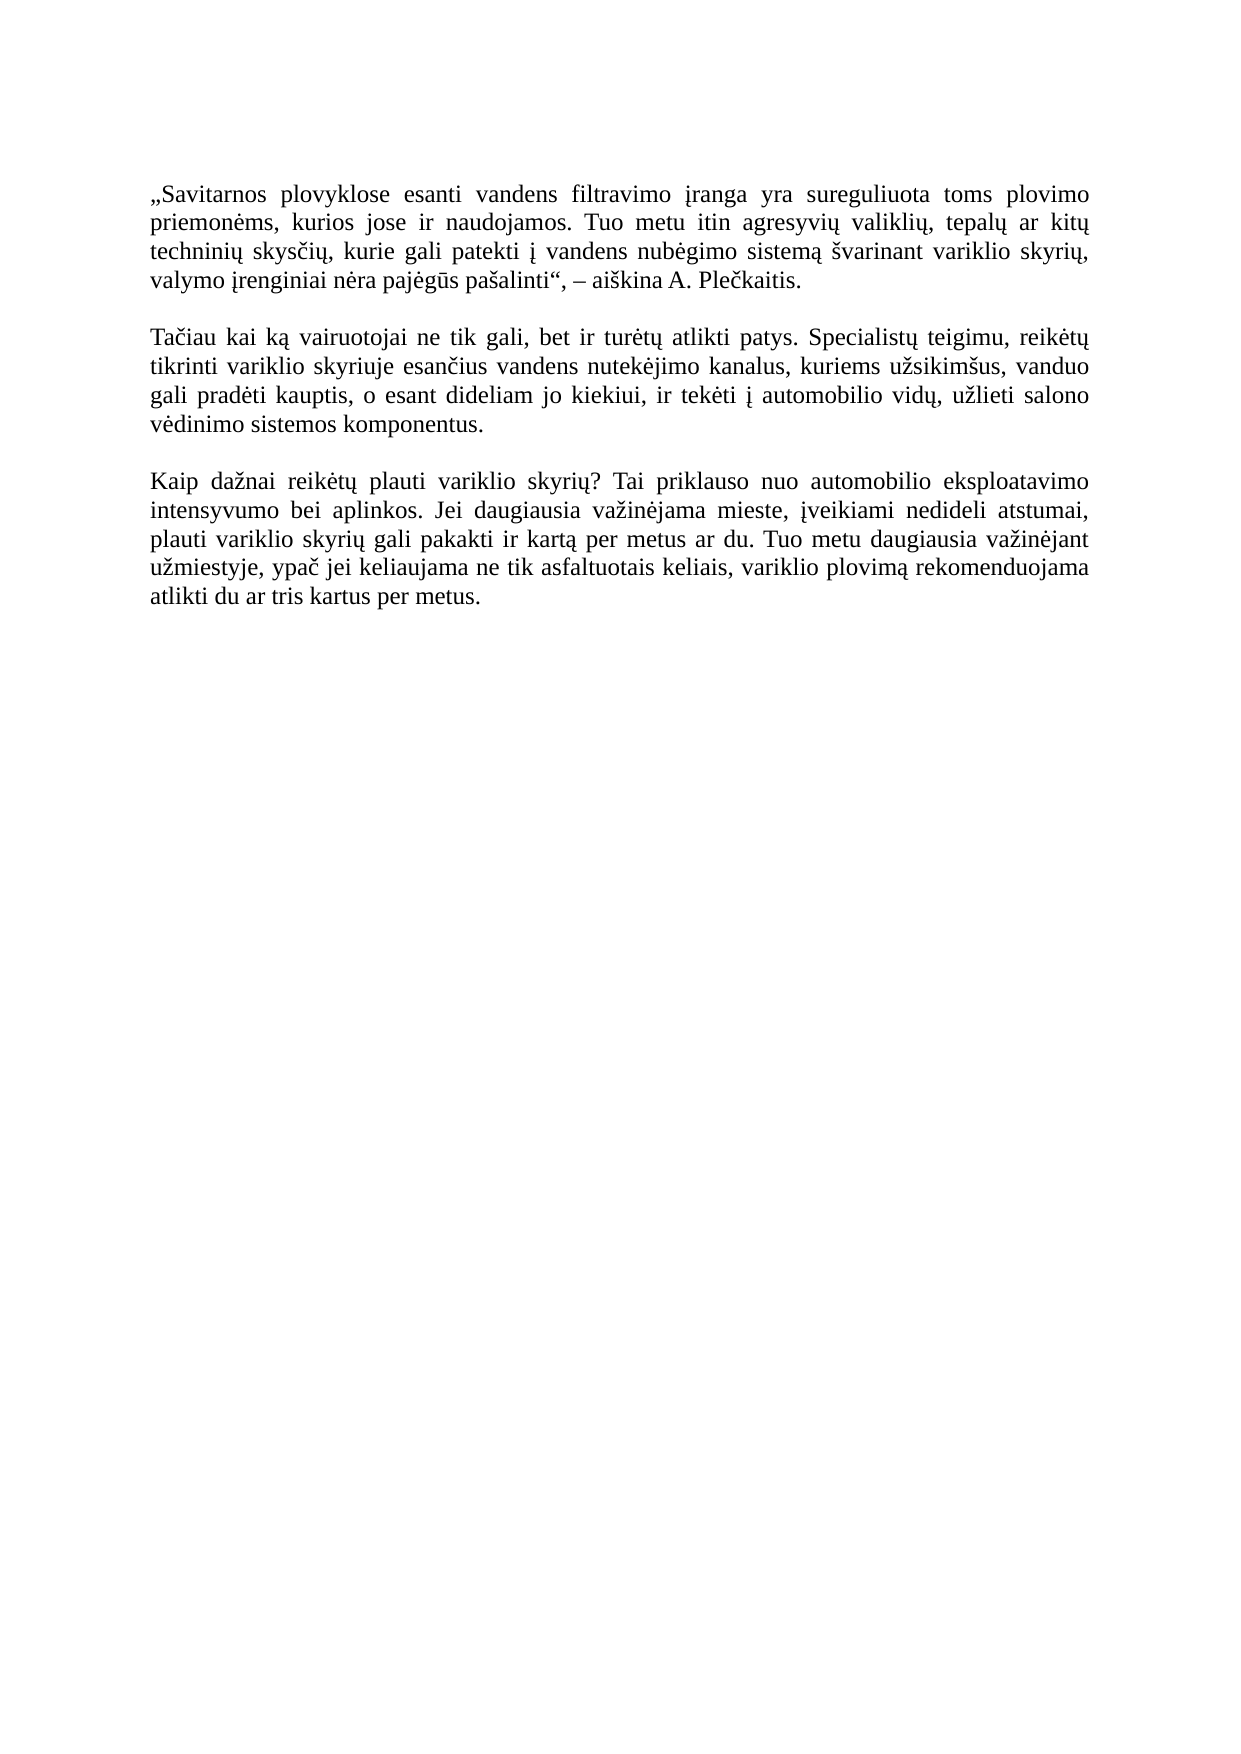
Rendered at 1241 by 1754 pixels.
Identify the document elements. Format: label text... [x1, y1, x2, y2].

text Kaip dažnai reikėtų plauti variklio skyrių? Tai priklauso nuo automobilio eksploatavimo intensyvumo bei aplinkos. Jei daugiausia važinėjama mieste, įveikiami nedideli atstumai, plauti variklio skyrių gali pakakti ir kartą per metus ar du. Tuo metu daugiausia važinėjant užmiestyje, ypač jei keliaujama ne tik asfaltuotais keliais, variklio plovimą rekomenduojama atlikti du ar tris kartus per metus. [150, 466, 1090, 610]
text „Savitarnos plovyklose esanti vandens filtravimo įranga yra sureguliuota toms plovimo priemonėms, kurios jose ir naudojamos. Tuo metu itin agresyvių valiklių, tepalų ar kitų techninių skysčių, kurie gali patekti į vandens nubėgimo sistemą švarinant variklio skyrių, valymo įrenginiai nėra pajėgūs pašalinti“, – aiškina A. Plečkaitis. [150, 179, 1090, 294]
text Tačiau kai ką vairuotojai ne tik gali, bet ir turėtų atlikti patys. Specialistų teigimu, reikėtų tikrinti variklio skyriuje esančius vandens nutekėjimo kanalus, kuriems užsikimšus, vanduo gali pradėti kauptis, o esant dideliam jo kiekiui, ir tekėti į automobilio vidų, užlieti salono vėdinimo sistemos komponentus. [150, 322, 1090, 437]
